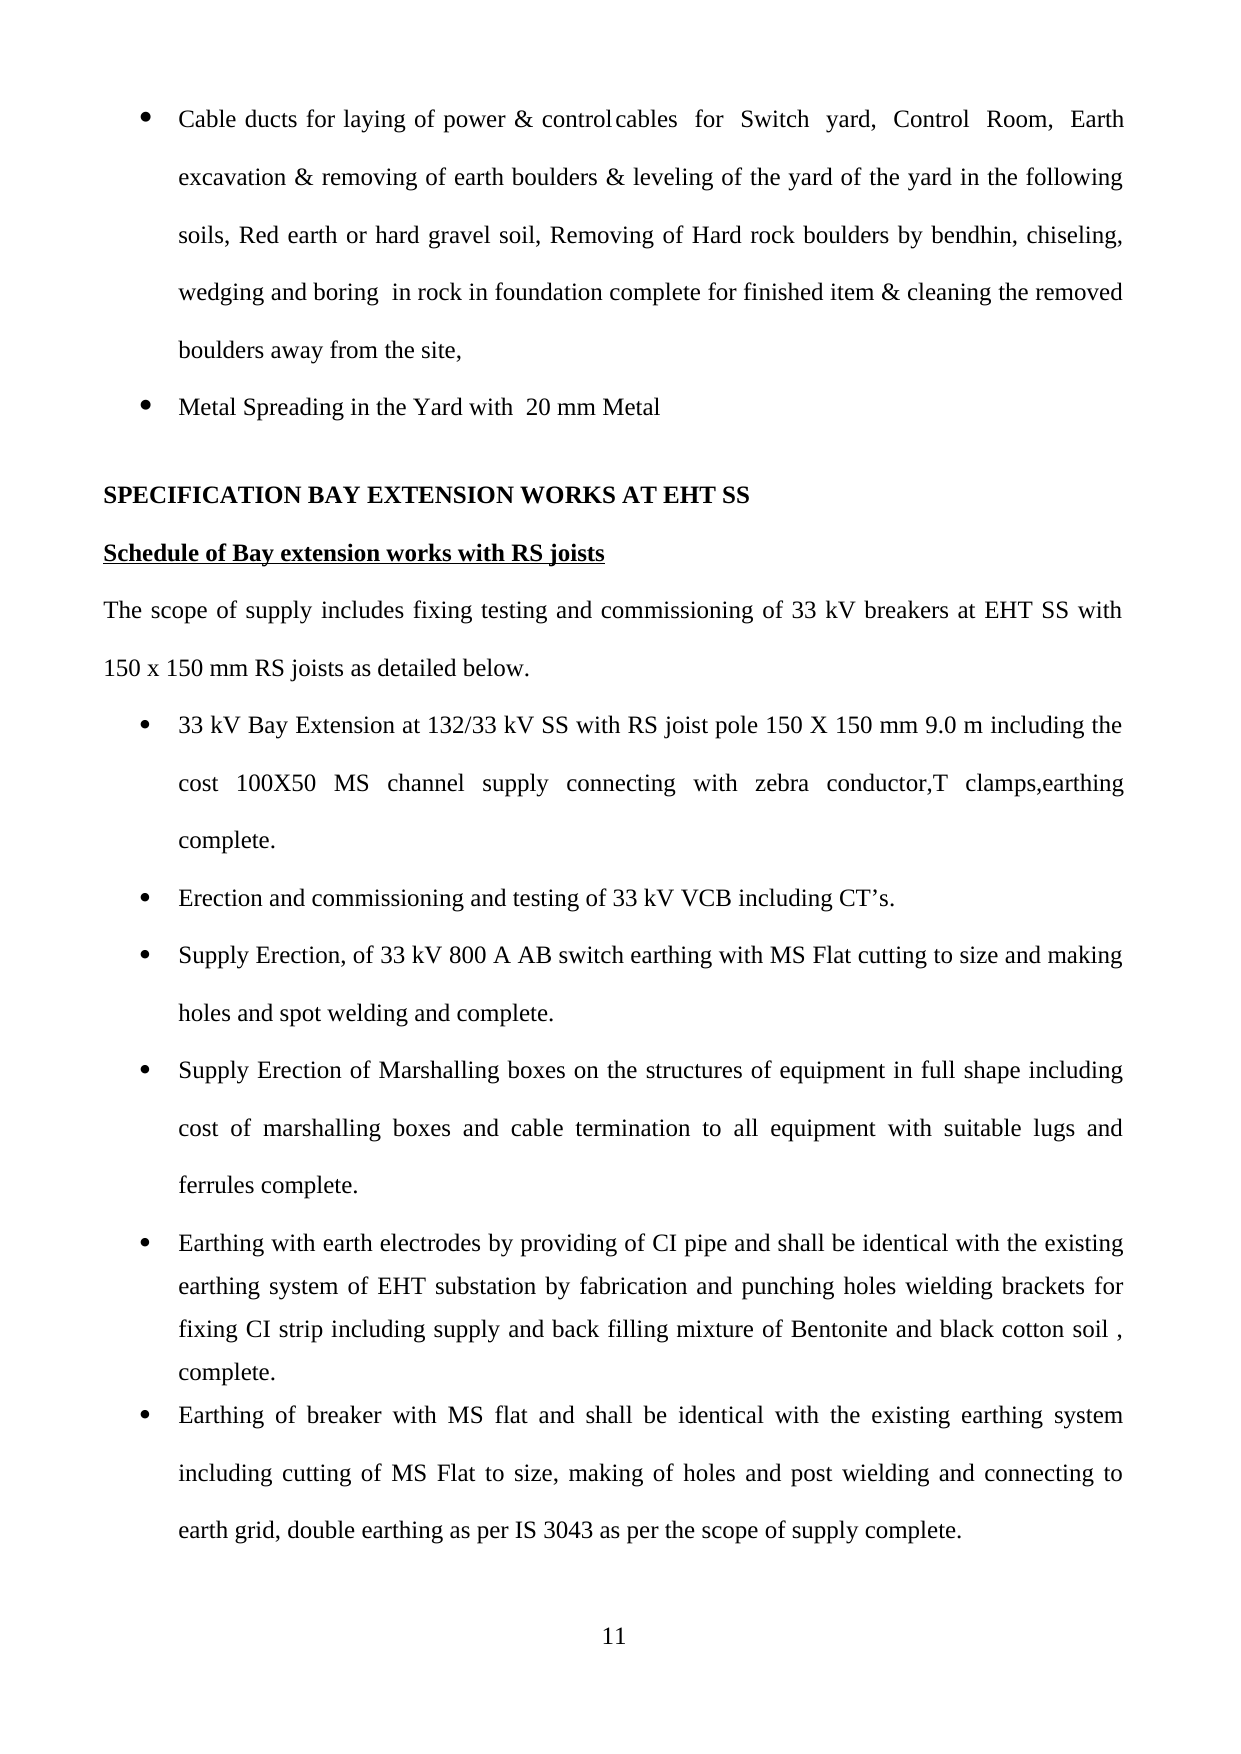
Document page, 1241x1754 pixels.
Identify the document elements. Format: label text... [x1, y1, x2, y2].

list 33 kV Bay Extension at 132/33 kV SS with RS joist pole 150 X 150 mm 9.0 m including the cost 100X50 MS channel supply connecting with zebra conductor,T clamps,earthing complete. [141, 710, 1125, 854]
list Earthing of breaker with MS flat and shall be identical with the existing earthing system including cutting of MS Flat to size, making of holes and post wielding and connecting to earth grid, double earthing as per IS 3043 as per the scope of supply complete. [141, 1400, 1125, 1544]
list Earthing with earth electrodes by providing of CI pipe and shall be identical with the existing earthing system of EHT substation by fabrication and punching holes wielding brackets for fixing CI strip including supply and back filling mixture of Bentonite and black cotton soil , complete. [141, 1228, 1125, 1386]
list Supply Erection, of 33 kV 800 A AB switch earthing with MS Flat cutting to size and making holes and spot welding and complete. [141, 940, 1125, 1027]
list Cable ducts for laying of power & control cables for Switch yard, Control Room, Earth excavation & removing of earth boulders & leveling of the yard of the yard in the following soils, Red earth or hard gravel soil, Removing of Hard rock boulders by bendhin, chiseling, wedging and boring in rock in foundation complete for finished item & cleaning the removed boulders away from the site, [141, 104, 1125, 363]
text Schedule of Bay extension works with RS joists [103, 538, 1125, 567]
list Metal Spreading in the Yard with 20 mm Metal [141, 392, 1125, 422]
list Supply Erection of Marshalling boxes on the structures of equipment in full shape including cost of marshalling boxes and cable termination to all equipment with suitable lugs and ferrules complete. [141, 1055, 1125, 1199]
text SPECIFICATION BAY EXTENSION WORKS AT EHT SS [103, 480, 1125, 509]
list Erection and commissioning and testing of 33 kV VCB including CT’s. [141, 883, 1125, 912]
text The scope of supply includes fixing testing and commissioning of 33 kV breakers at EHT SS with 150 x 150 mm RS joists as detailed below. [103, 595, 1125, 682]
